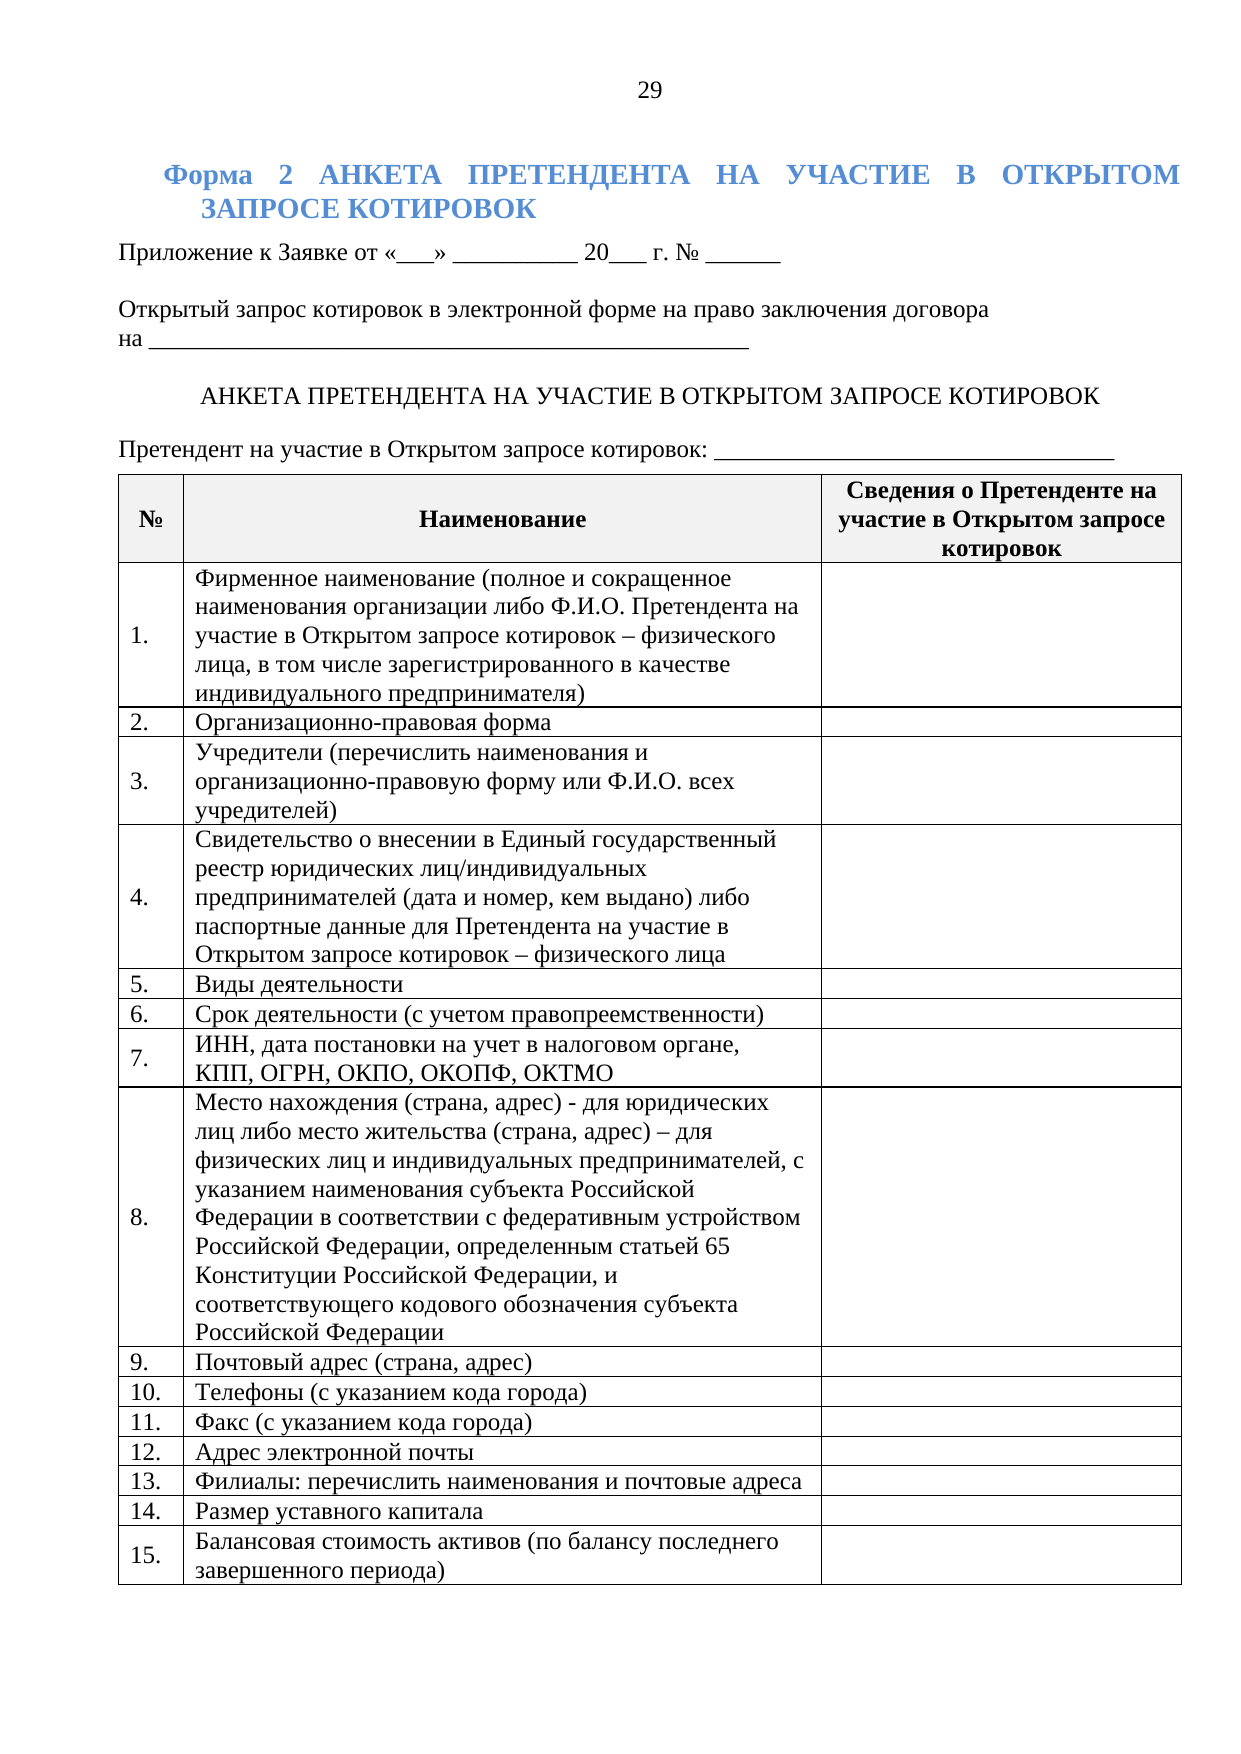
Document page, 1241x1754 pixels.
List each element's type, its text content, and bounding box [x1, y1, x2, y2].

table_cell 4. [119, 825, 183, 968]
table_cell [822, 563, 1181, 706]
table_cell 1. [119, 563, 183, 706]
table_header Сведения о Претенденте на участие в Открытом запросе котировок [822, 475, 1181, 562]
table_cell Адрес электронной почты [184, 1437, 821, 1465]
table_cell Факс (с указанием кода города) [184, 1407, 821, 1436]
table_cell Фирменное наименование (полное и сокращенное наименования организации либо Ф.И.О. Претендента на участие в Открытом запросе котировок – физического лица, в том числе зарегистрированного в качестве индивидуального предпринимателя) [184, 563, 821, 706]
table_cell Балансовая стоимость активов (по балансу последнего завершенного периода) [184, 1526, 821, 1583]
table_cell [822, 1466, 1181, 1495]
table_header № [119, 475, 183, 562]
table_cell 7. [119, 1029, 183, 1086]
table_cell 3. [119, 737, 183, 823]
table_cell Виды деятельности [184, 969, 821, 998]
table_cell [822, 1029, 1181, 1086]
table_cell 10. [119, 1377, 183, 1406]
subtitle Форма 2 АНКЕТА ПРЕТЕНДЕНТА НА УЧАСТИЕ В ОТКРЫТОМ ЗАПРОСЕ КОТИРОВОК [163, 157, 1181, 224]
table_cell Филиалы: перечислить наименования и почтовые адреса [184, 1466, 821, 1495]
table_header Наименование [184, 475, 821, 562]
table_cell [822, 1347, 1181, 1376]
table_cell 8. [119, 1088, 183, 1346]
table_cell [822, 737, 1181, 823]
table_cell 15. [119, 1526, 183, 1583]
table_cell 13. [119, 1466, 183, 1495]
table_cell [822, 1437, 1181, 1465]
table_cell [822, 1377, 1181, 1406]
table_cell [822, 969, 1181, 998]
table_cell [822, 1407, 1181, 1436]
table_cell Срок деятельности (с учетом правопреемственности) [184, 999, 821, 1028]
text на ________________________________________________ [118, 323, 1181, 352]
table_cell [822, 1088, 1181, 1346]
table_cell [822, 708, 1181, 736]
table_cell 14. [119, 1496, 183, 1525]
table_cell Место нахождения (страна, адрес) - для юридических лиц либо место жительства (страна, адрес) – для физических лиц и индивидуальных предпринимателей, с указанием наименования субъекта Российской Федерации в соответствии с федеративным устройством Российской Федерации, определенным статьей 65 Конституции Российской Федерации, и соответствующего кодового обозначения субъекта Российской Федерации [184, 1088, 821, 1346]
text Открытый запрос котировок в электронной форме на право заключения договора [118, 294, 1181, 323]
text Претендент на участие в Открытом запросе котировок: ________________________________ [118, 434, 1181, 462]
table_cell [822, 1496, 1181, 1525]
table_cell [822, 825, 1181, 968]
table_cell Организационно-правовая форма [184, 708, 821, 736]
text АНКЕТА ПРЕТЕНДЕНТА НА УЧАСТИЕ В ОТКРЫТОМ ЗАПРОСЕ КОТИРОВОК [118, 381, 1181, 409]
table_cell Свидетельство о внесении в Единый государственный реестр юридических лиц/индивидуальных предпринимателей (дата и номер, кем выдано) либо паспортные данные для Претендента на участие в Открытом запросе котировок – физического лица [184, 825, 821, 968]
table_cell Учредители (перечислить наименования и организационно-правовую форму или Ф.И.О. всех учредителей) [184, 737, 821, 823]
table_cell [822, 1526, 1181, 1583]
table_cell 9. [119, 1347, 183, 1376]
text Приложение к Заявке от «___» __________ 20___ г. № ______ [118, 237, 1181, 266]
table_cell 12. [119, 1437, 183, 1465]
table_cell [822, 999, 1181, 1028]
table_cell Почтовый адрес (страна, адрес) [184, 1347, 821, 1376]
table_cell 5. [119, 969, 183, 998]
table_cell 11. [119, 1407, 183, 1436]
table_cell Размер уставного капитала [184, 1496, 821, 1525]
table_cell 6. [119, 999, 183, 1028]
table_cell Телефоны (с указанием кода города) [184, 1377, 821, 1406]
table_cell ИНН, дата постановки на учет в налоговом органе, КПП, ОГРН, ОКПО, ОКОПФ, ОКТМО [184, 1029, 821, 1086]
table_cell 2. [119, 708, 183, 736]
